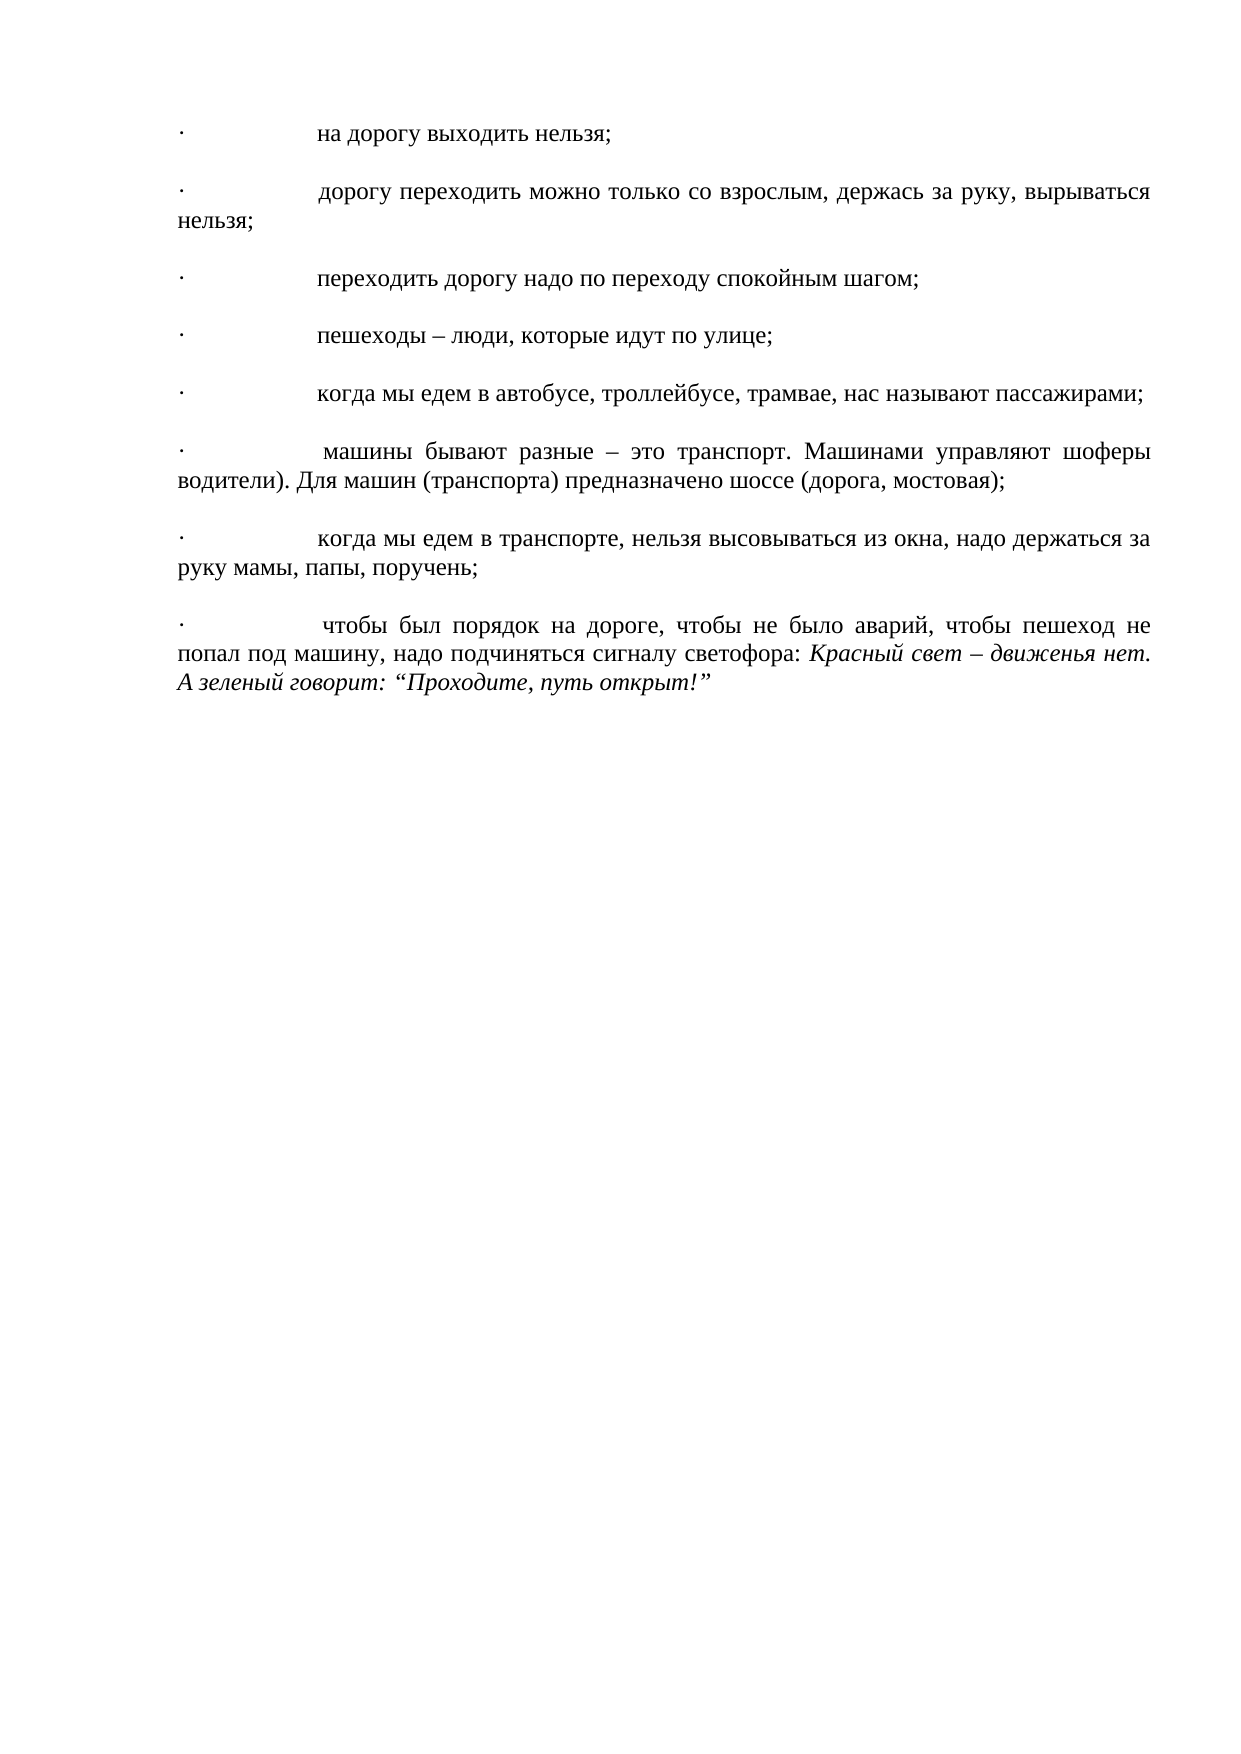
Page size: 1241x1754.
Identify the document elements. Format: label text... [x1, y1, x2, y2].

text · чтобы был порядок на дороге, чтобы не было аварий, чтобы пешеход не попал под машину, надо подчиняться сигналу светофора: Красный свет – движенья нет. А зеленый говорит: “Проходите, путь открыт!” [177, 610, 1152, 696]
text · пешеходы – люди, которые идут по улице; [177, 321, 1152, 349]
text · дорогу переходить можно только со взрослым, держась за руку, вырываться нельзя; [177, 176, 1152, 233]
text · когда мы едем в автобусе, троллейбусе, трамвае, нас называют пассажирами; [177, 378, 1152, 407]
text · на дорогу выходить нельзя; [177, 118, 1152, 147]
text · машины бывают разные – это транспорт. Машинами управляют шоферы водители). Для машин (транспорта) предназначено шоссе (дорога, мостовая); [177, 436, 1152, 494]
text · когда мы едем в транспорте, нельзя высовываться из окна, надо держаться за руку мамы, папы, поручень; [177, 523, 1152, 581]
text · переходить дорогу надо по переходу спокойным шагом; [177, 263, 1152, 291]
